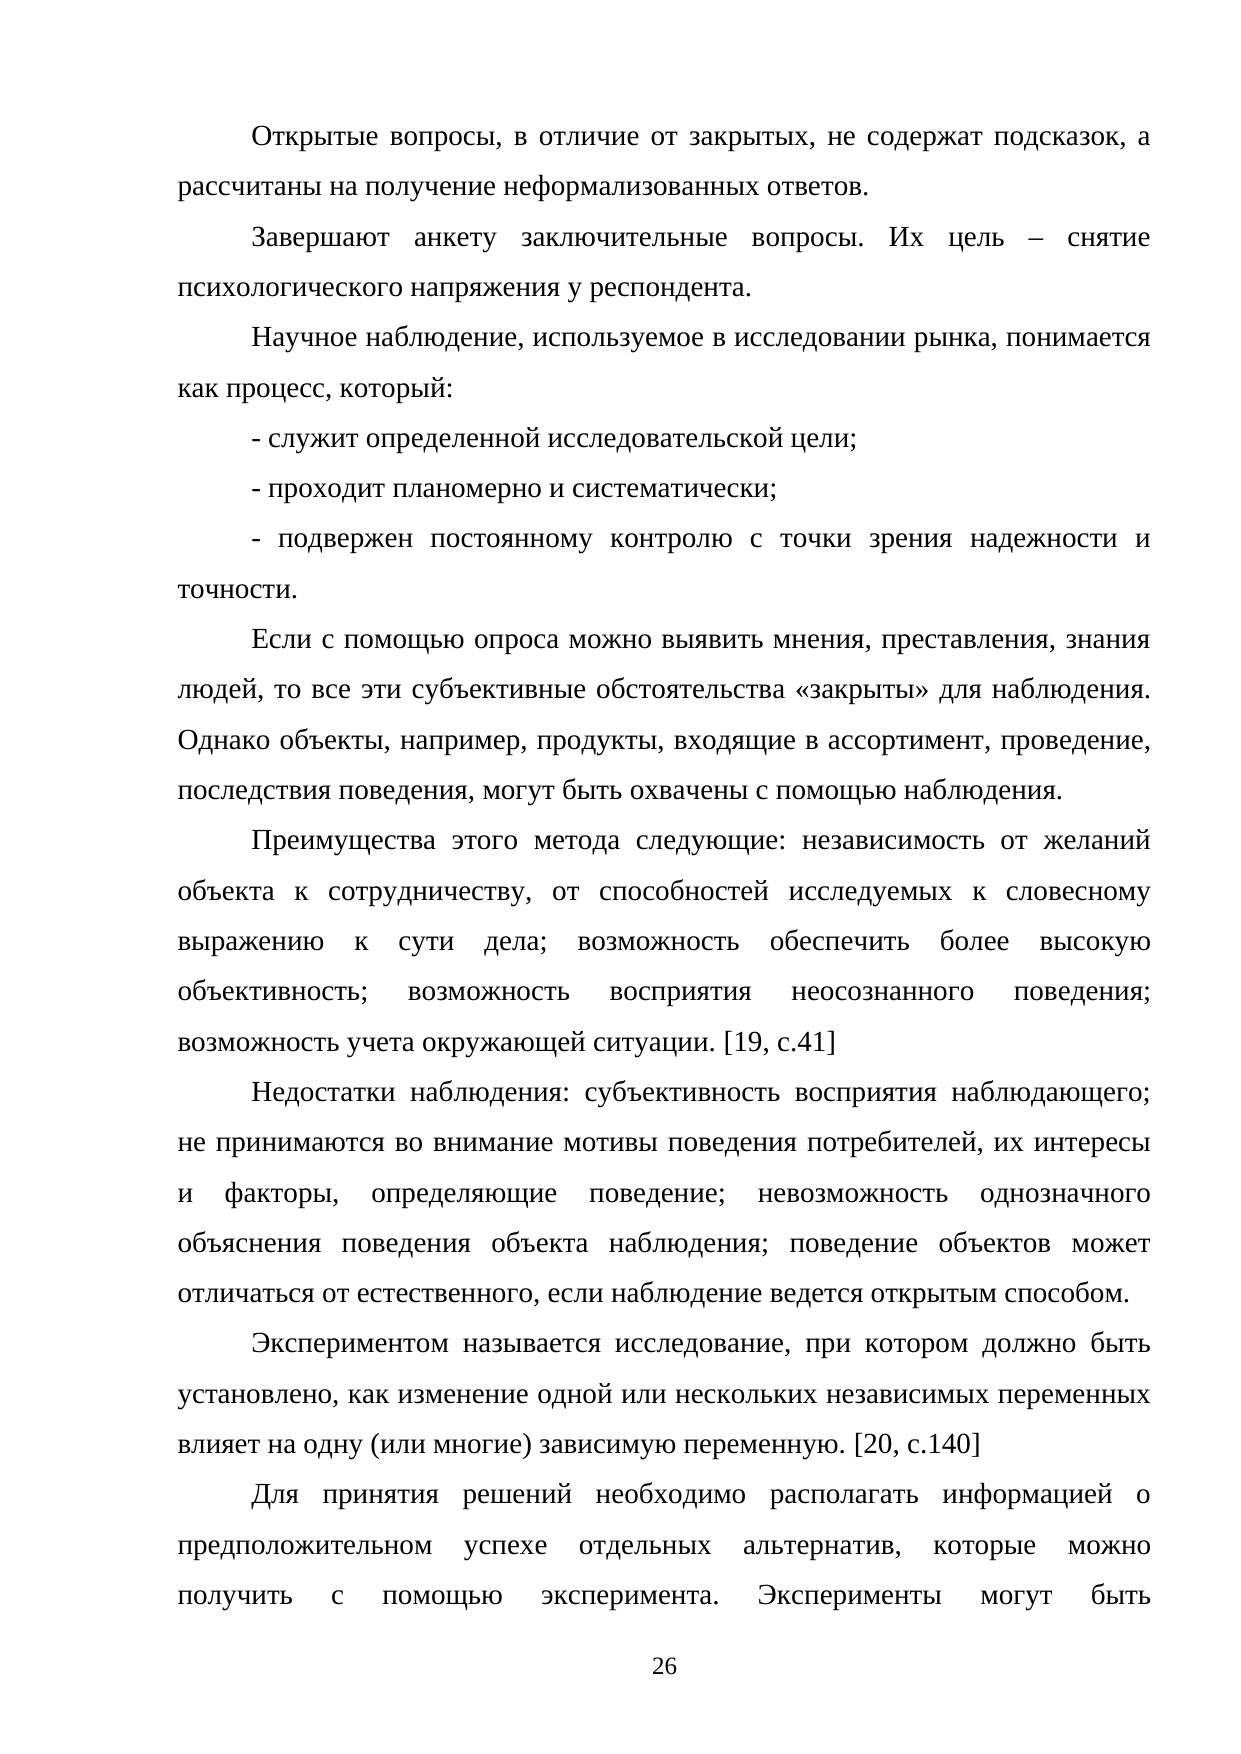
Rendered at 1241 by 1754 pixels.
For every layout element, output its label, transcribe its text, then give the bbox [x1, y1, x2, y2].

text Завершают анкету заключительные вопросы. Их цель – снятие психологического напряжения у респондента. [177, 219, 1152, 303]
text Если с помощью опроса можно выявить мнения, преставления, знания людей, то все эти субъективные обстоятельства «закрыты» для наблюдения. Однако объекты, например, продукты, входящие в ассортимент, проведение, последствия поведения, могут быть охвачены с помощью наблюдения. [177, 621, 1152, 806]
text Преимущества этого метода следующие: независимость от желаний объекта к сотрудничеству, от способностей исследуемых к словесному выражению к сути дела; возможность обеспечить более высокую объективность; возможность восприятия неосознанного поведения; возможность учета окружающей ситуации. [19, с.41] [177, 822, 1152, 1057]
text Научное наблюдение, используемое в исследовании рынка, понимается как процесс, который: [177, 319, 1152, 403]
text - проходит планомерно и систематически; [177, 470, 1152, 504]
text - подвержен постоянному контролю с точки зрения надежности и точности. [177, 521, 1152, 604]
text Экспериментом называется исследование, при котором должно быть установлено, как изменение одной или нескольких независимых переменных влияет на одну (или многие) зависимую переменную. [20, с.140] [177, 1326, 1152, 1460]
text - служит определенной исследовательской цели; [177, 420, 1152, 453]
text Недостатки наблюдения: субъективность восприятия наблюдающего; не принимаются во внимание мотивы поведения потребителей, их интересы и факторы, определяющие поведение; невозможность однозначного объяснения поведения объекта наблюдения; поведение объектов может отличаться от естественного, если наблюдение ведется открытым способом. [177, 1074, 1152, 1309]
text Открытые вопросы, в отличие от закрытых, не содержат подсказок, а рассчитаны на получение неформализованных ответов. [177, 118, 1152, 202]
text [177, 1477, 1152, 1611]
